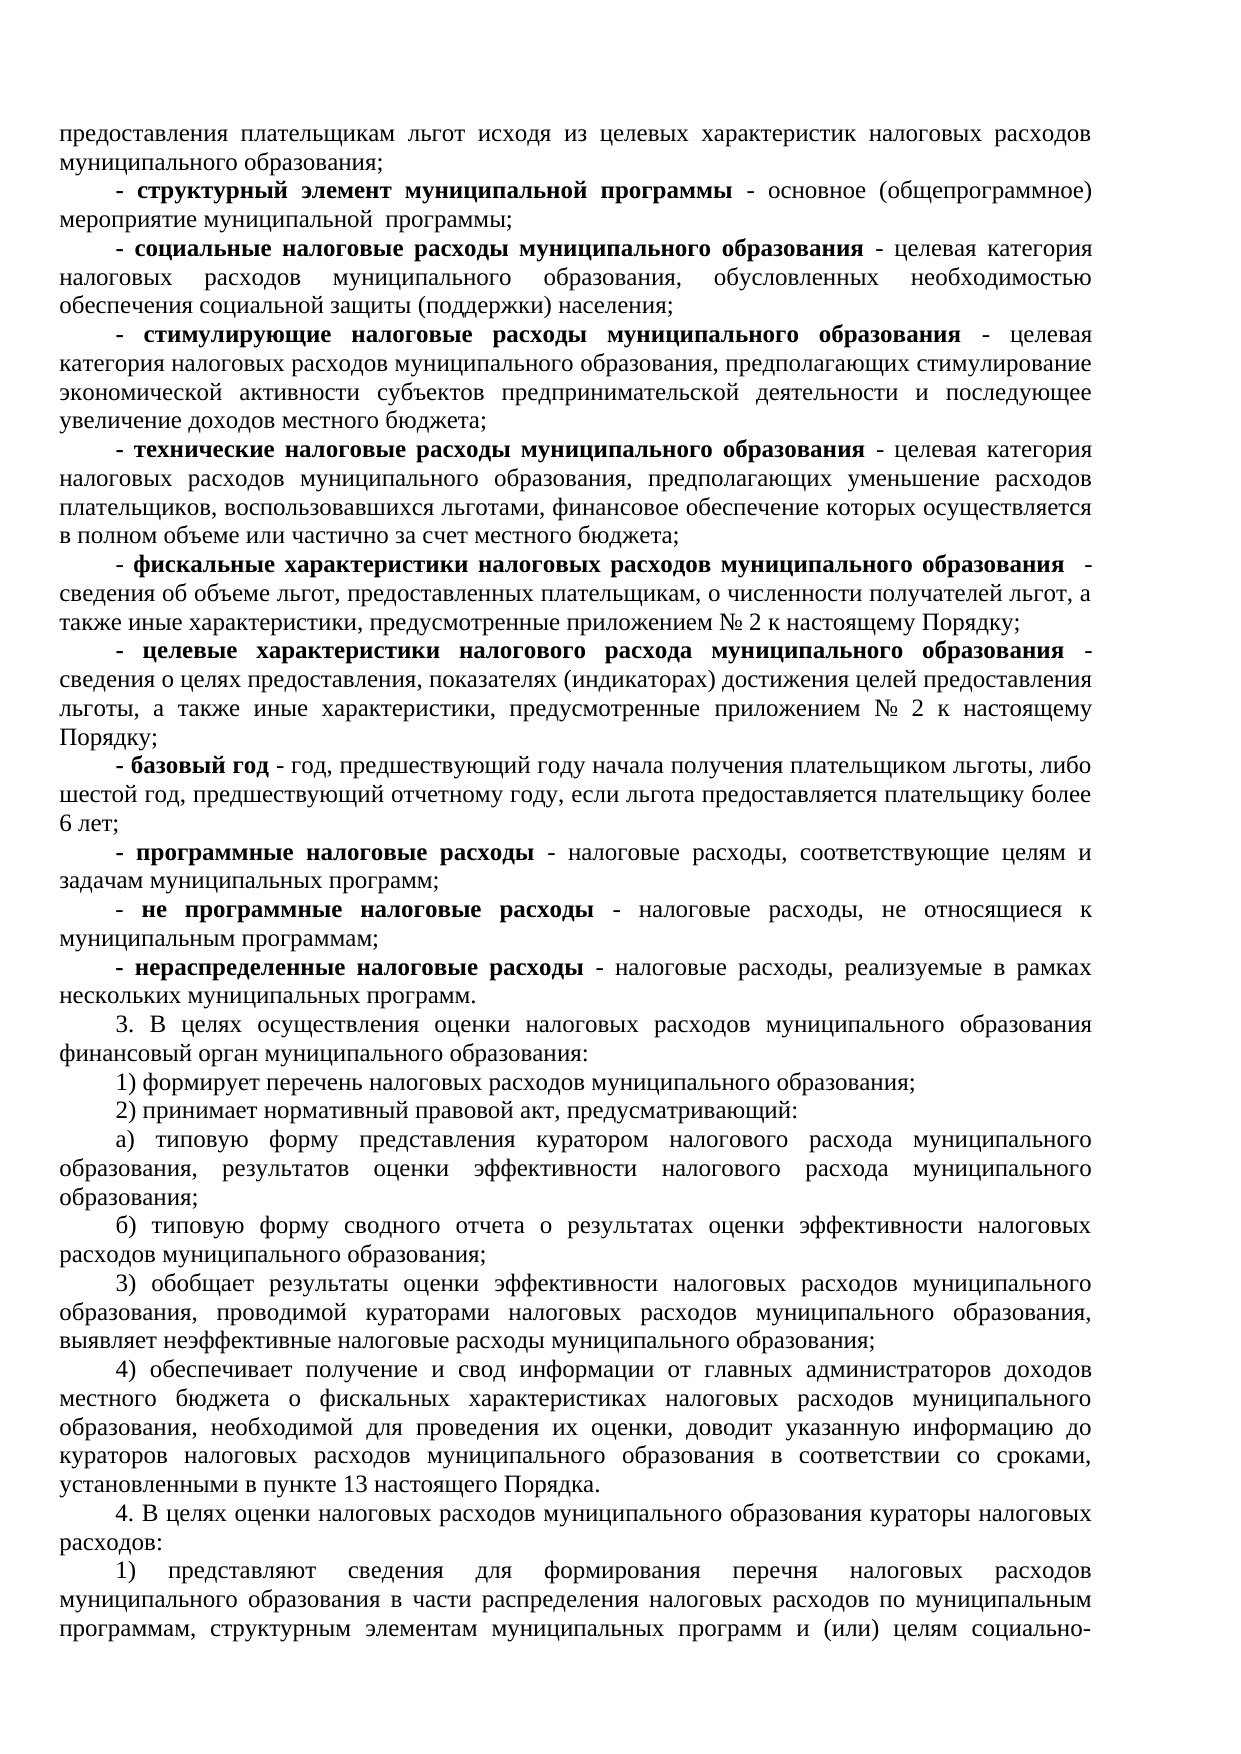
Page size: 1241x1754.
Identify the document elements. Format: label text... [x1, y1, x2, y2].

text а) типовую форму представления куратором налогового расхода муниципального образования, результатов оценки эффективности налогового расхода муниципального образования; [59, 1124, 1092, 1211]
text 2) принимает нормативный правовой акт, предусматривающий: [59, 1096, 1092, 1124]
text - не программные налоговые расходы - налоговые расходы, не относящиеся к муниципальным программам; [59, 894, 1092, 952]
text 3) обобщает результаты оценки эффективности налоговых расходов муниципального образования, проводимой кураторами налоговых расходов муниципального образования, выявляет неэффективные налоговые расходы муниципального образования; [59, 1268, 1092, 1354]
text - программные налоговые расходы - налоговые расходы, соответствующие целям и задачам муниципальных программ; [59, 837, 1092, 894]
text - фискальные характеристики налоговых расходов муниципального образования - сведения об объеме льгот, предоставленных плательщикам, о численности получателей льгот, а также иные характеристики, предусмотренные приложением № 2 к настоящему Порядку; [59, 549, 1092, 636]
text 3. В целях осуществления оценки налоговых расходов муниципального образования финансовый орган муниципального образования: [59, 1009, 1092, 1067]
text - технические налоговые расходы муниципального образования - целевая категория налоговых расходов муниципального образования, предполагающих уменьшение расходов плательщиков, воспользовавшихся льготами, финансовое обеспечение которых осуществляется в полном объеме или частично за счет местного бюджета; [59, 434, 1092, 549]
text - структурный элемент муниципальной программы - основное (общепрограммное) мероприятие муниципальной программы; [59, 176, 1092, 233]
text - социальные налоговые расходы муниципального образования - целевая категория налоговых расходов муниципального образования, обусловленных необходимостью обеспечения социальной защиты (поддержки) населения; [59, 233, 1092, 319]
text 1) формирует перечень налоговых расходов муниципального образования; [59, 1067, 1092, 1096]
text - стимулирующие налоговые расходы муниципального образования - целевая категория налоговых расходов муниципального образования, предполагающих стимулирование экономической активности субъектов предпринимательской деятельности и последующее увеличение доходов местного бюджета; [59, 319, 1092, 434]
text 4. В целях оценки налоговых расходов муниципального образования кураторы налоговых расходов: [59, 1498, 1092, 1556]
text б) типовую форму сводного отчета о результатах оценки эффективности налоговых расходов муниципального образования; [59, 1211, 1092, 1268]
text - целевые характеристики налогового расхода муниципального образования - сведения о целях предоставления, показателях (индикаторах) достижения целей предоставления льготы, а также иные характеристики, предусмотренные приложением № 2 к настоящему Порядку; [59, 636, 1092, 751]
text - базовый год - год, предшествующий году начала получения плательщиком льготы, либо шестой год, предшествующий отчетному году, если льгота предоставляется плательщику более 6 лет; [59, 751, 1092, 837]
text - нераспределенные налоговые расходы - налоговые расходы, реализуемые в рамках нескольких муниципальных программ. [59, 952, 1092, 1009]
text 4) обеспечивает получение и свод информации от главных администраторов доходов местного бюджета о фискальных характеристиках налоговых расходов муниципального образования, необходимой для проведения их оценки, доводит указанную информацию до кураторов налоговых расходов муниципального образования в соответствии со сроками, установленными в пункте 13 настоящего Порядка. [59, 1354, 1092, 1498]
